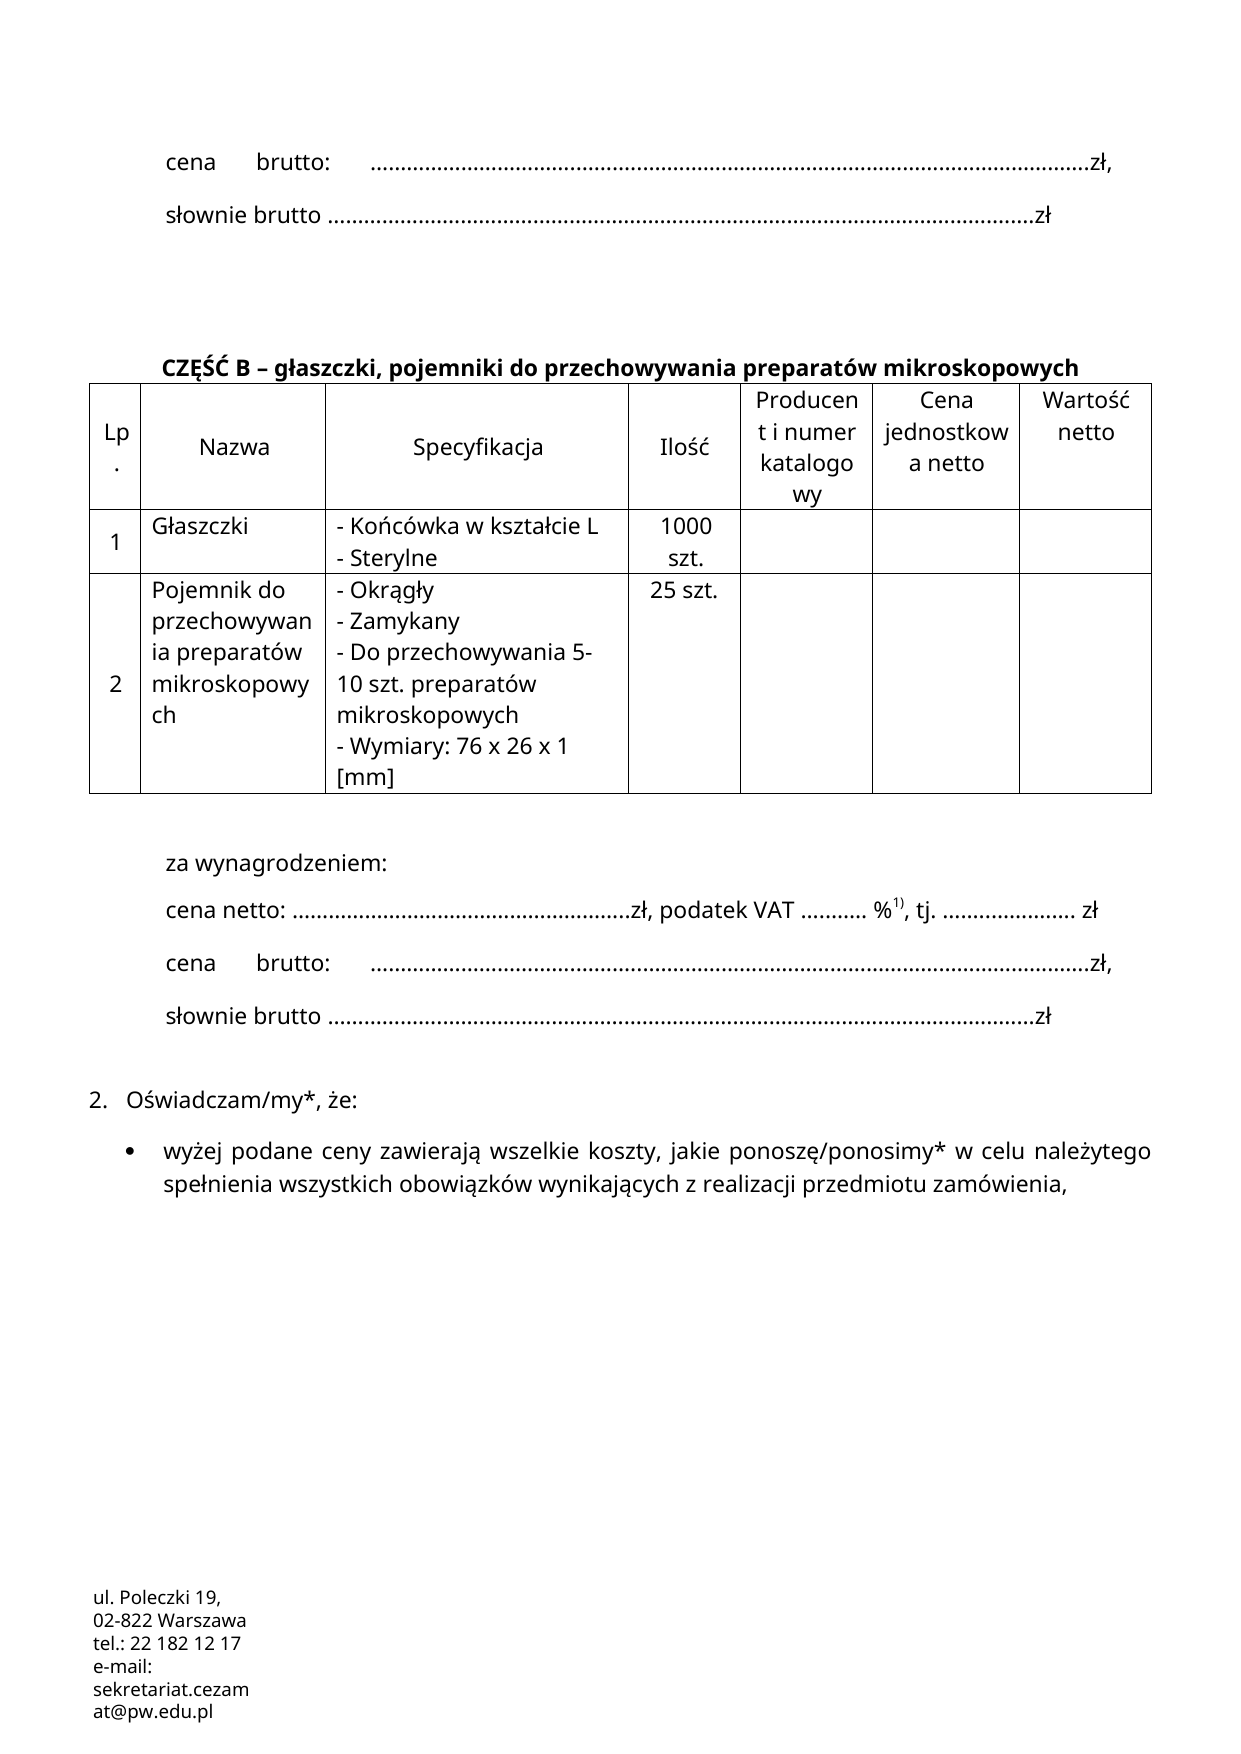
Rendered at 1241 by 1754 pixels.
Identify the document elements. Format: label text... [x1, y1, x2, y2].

table_cell Pojemnik do przechowywania preparatów mikroskopowych [141, 574, 325, 793]
table_cell [1020, 510, 1151, 573]
table_cell - Końcówka w kształcie L - Sterylne [326, 510, 628, 573]
table_cell 1 [90, 510, 140, 573]
table_header Producent i numer katalogowy [741, 384, 872, 509]
list wyżej podane ceny zawierają wszelkie koszty, jakie ponoszę/ponosimy* w celu należytego spełnienia wszystkich obowiązków wynikających z realizacji przedmiotu zamówienia, [126, 1135, 1152, 1200]
table_cell Głaszczki [141, 510, 325, 573]
text CZĘŚĆ B – głaszczki, pojemniki do przechowywania preparatów mikroskopowych [89, 352, 1152, 383]
text cena brutto: …………………………….………...……………………………………………………………….zł, słownie brutto ……………….…………………………………………………………………………………..…zł [165, 146, 1152, 230]
table_header Cena jednostkowa netto [873, 384, 1019, 509]
text za wynagrodzeniem: [165, 847, 1152, 878]
table_cell 1000 szt. [629, 510, 740, 573]
table_cell [741, 574, 872, 793]
table_header Lp. [90, 384, 140, 509]
table_cell 2 [90, 574, 140, 793]
table_cell [873, 574, 1019, 793]
text cena brutto: …………………………….………...……………………………………………………………….zł, słownie brutto ……………….…………………………………………………………………………………..…zł [165, 947, 1152, 1031]
table_header Wartość netto [1020, 384, 1151, 509]
table_header Nazwa [141, 384, 325, 509]
text cena netto: ………………………………………………..zł, podatek VAT ….….… %1), tj. ……..……….…. zł [165, 894, 1152, 925]
table_header Ilość [629, 384, 740, 509]
list Oświadczam/my*, że: [89, 1084, 1152, 1116]
table_cell [741, 510, 872, 573]
table_cell - Okrągły - Zamykany - Do przechowywania 5-10 szt. preparatów mikroskopowych - Wymiary: 76 x 26 x 1 [mm] [326, 574, 628, 793]
table_cell [873, 510, 1019, 573]
table_cell [1020, 574, 1151, 793]
table_cell 25 szt. [629, 574, 740, 793]
table_header Specyfikacja [326, 384, 628, 509]
